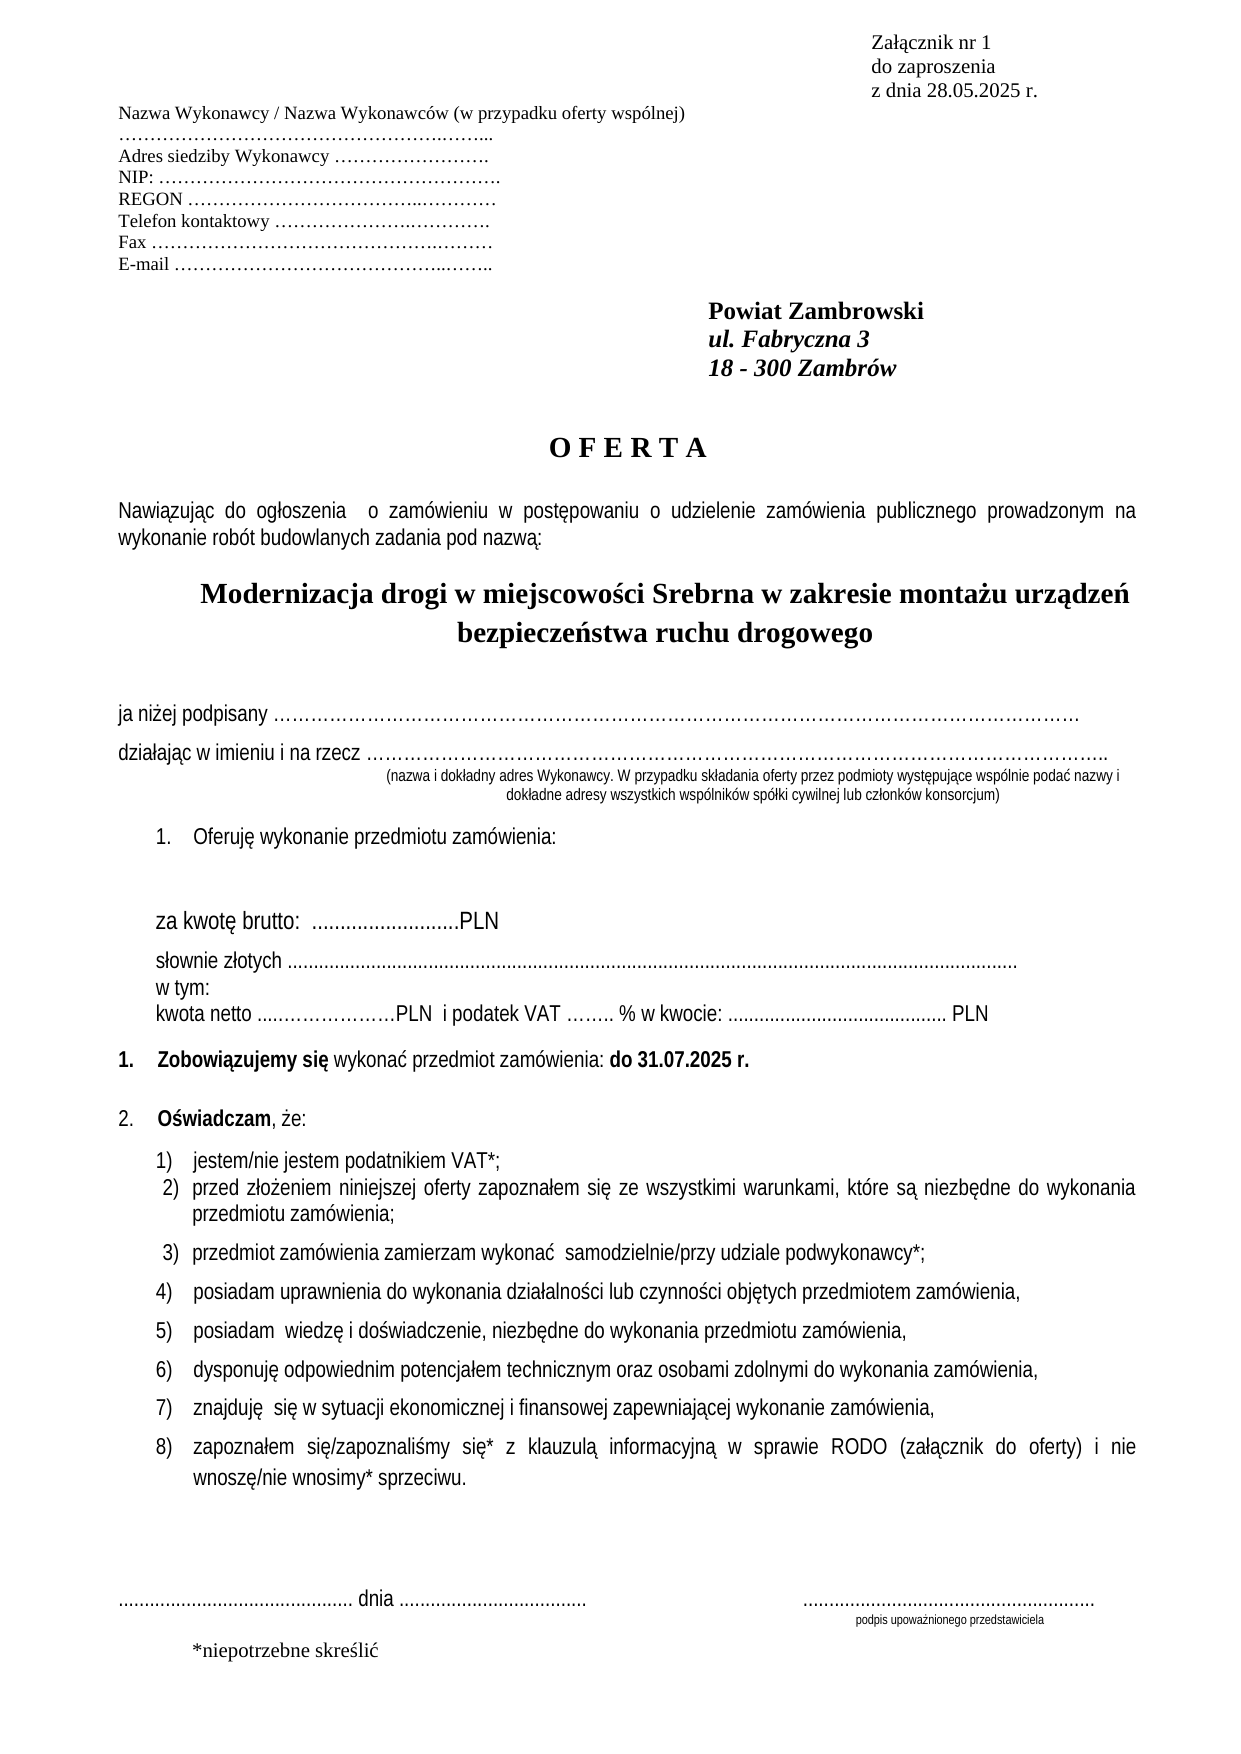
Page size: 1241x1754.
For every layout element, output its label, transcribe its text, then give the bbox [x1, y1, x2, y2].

text w tym: [118, 974, 1137, 1000]
text ul. Fabryczna 3 [118, 324, 1137, 353]
text Fax ……………………………………….……… [118, 231, 1137, 253]
text Załącznik nr 1 [118, 29, 1137, 54]
text …………………………………………….……... [118, 123, 1137, 145]
text Nawiązując do ogłoszenia o zamówieniu w postępowaniu o udzielenie zamówienia publicznego prowadzonym na wykonanie robót budowlanych zadania pod nazwą: [118, 497, 1137, 550]
text (nazwa i dokładny adres Wykonawcy. W przypadku składania oferty przez podmioty występujące wspólnie podać nazwy i dokładne adresy wszystkich wspólników spółki cywilnej lub członków konsorcjum) [369, 766, 1137, 804]
text ............................................. dnia .................................... ........................................................ [118, 1585, 1137, 1612]
list przedmiot zamówienia zamierzam wykonać samodzielnie/przy udziale podwykonawcy*; [162, 1239, 1137, 1265]
text z dnia 28.05.2025 r. [118, 78, 1137, 102]
text *niepotrzebne skreślić [118, 1638, 1137, 1662]
text O F E R T A [118, 430, 1137, 463]
text za kwotę brutto: ..........................PLN [156, 906, 1137, 935]
text działając w imieniu i na rzecz ……………………………………………………………………………………………………….. [118, 739, 1137, 766]
text słownie złotych ............................................................................................................................................ [118, 947, 1137, 974]
text Telefon kontaktowy ………………….…………. [118, 209, 1137, 231]
list posiadam uprawnienia do wykonania działalności lub czynności objętych przedmiotem zamówienia, [156, 1278, 1137, 1304]
list znajduję się w sytuacji ekonomicznej i finansowej zapewniającej wykonanie zamówienia, [156, 1394, 1137, 1421]
list Oświadczam, że: [118, 1105, 1137, 1131]
list Zobowiązujemy się wykonać przedmiot zamówienia: do 31.07.2025 r. [118, 1046, 1137, 1072]
text REGON ………………………………..………… [118, 188, 1137, 209]
text Nazwa Wykonawcy / Nazwa Wykonawców (w przypadku oferty wspólnej) [118, 102, 1137, 123]
text 18 - 300 Zambrów [118, 353, 1137, 382]
list jestem/nie jestem podatnikiem VAT*; [156, 1147, 1137, 1174]
list zapoznałem się/zapoznaliśmy się* z klauzulą informacyjną w sprawie RODO (załącznik do oferty) i nie wnoszę/nie wnosimy* sprzeciwu. [156, 1433, 1137, 1490]
list Oferuję wykonanie przedmiotu zamówienia: [156, 823, 1137, 849]
text Adres siedziby Wykonawcy ……………………. [118, 145, 1137, 166]
list Modernizacja drogi w miejscowości Srebrna w zakresie montażu urządzeń bezpieczeństwa ruchu drogowego [193, 576, 1137, 648]
text E-mail ……………………………………..…….. [118, 253, 1137, 274]
text ja niżej podpisany ………………………………………………………………………………………………………………… [118, 700, 1137, 727]
text podpis upoważnionego przedstawiciela [118, 1612, 1137, 1638]
text do zaproszenia [118, 54, 1137, 78]
text kwota netto .....………………PLN i podatek VAT …….. % w kwocie: .......................................... PLN [118, 1000, 1137, 1027]
list dysponuję odpowiednim potencjałem technicznym oraz osobami zdolnymi do wykonania zamówienia, [156, 1356, 1137, 1382]
list posiadam wiedzę i doświadczenie, niezbędne do wykonania przedmiotu zamówienia, [156, 1317, 1137, 1343]
text NIP: ………………………………………………. [118, 166, 1137, 188]
text Powiat Zambrowski [118, 296, 1137, 324]
list przed złożeniem niniejszej oferty zapoznałem się ze wszystkimi warunkami, które są niezbędne do wykonania przedmiotu zamówienia; [162, 1174, 1137, 1226]
